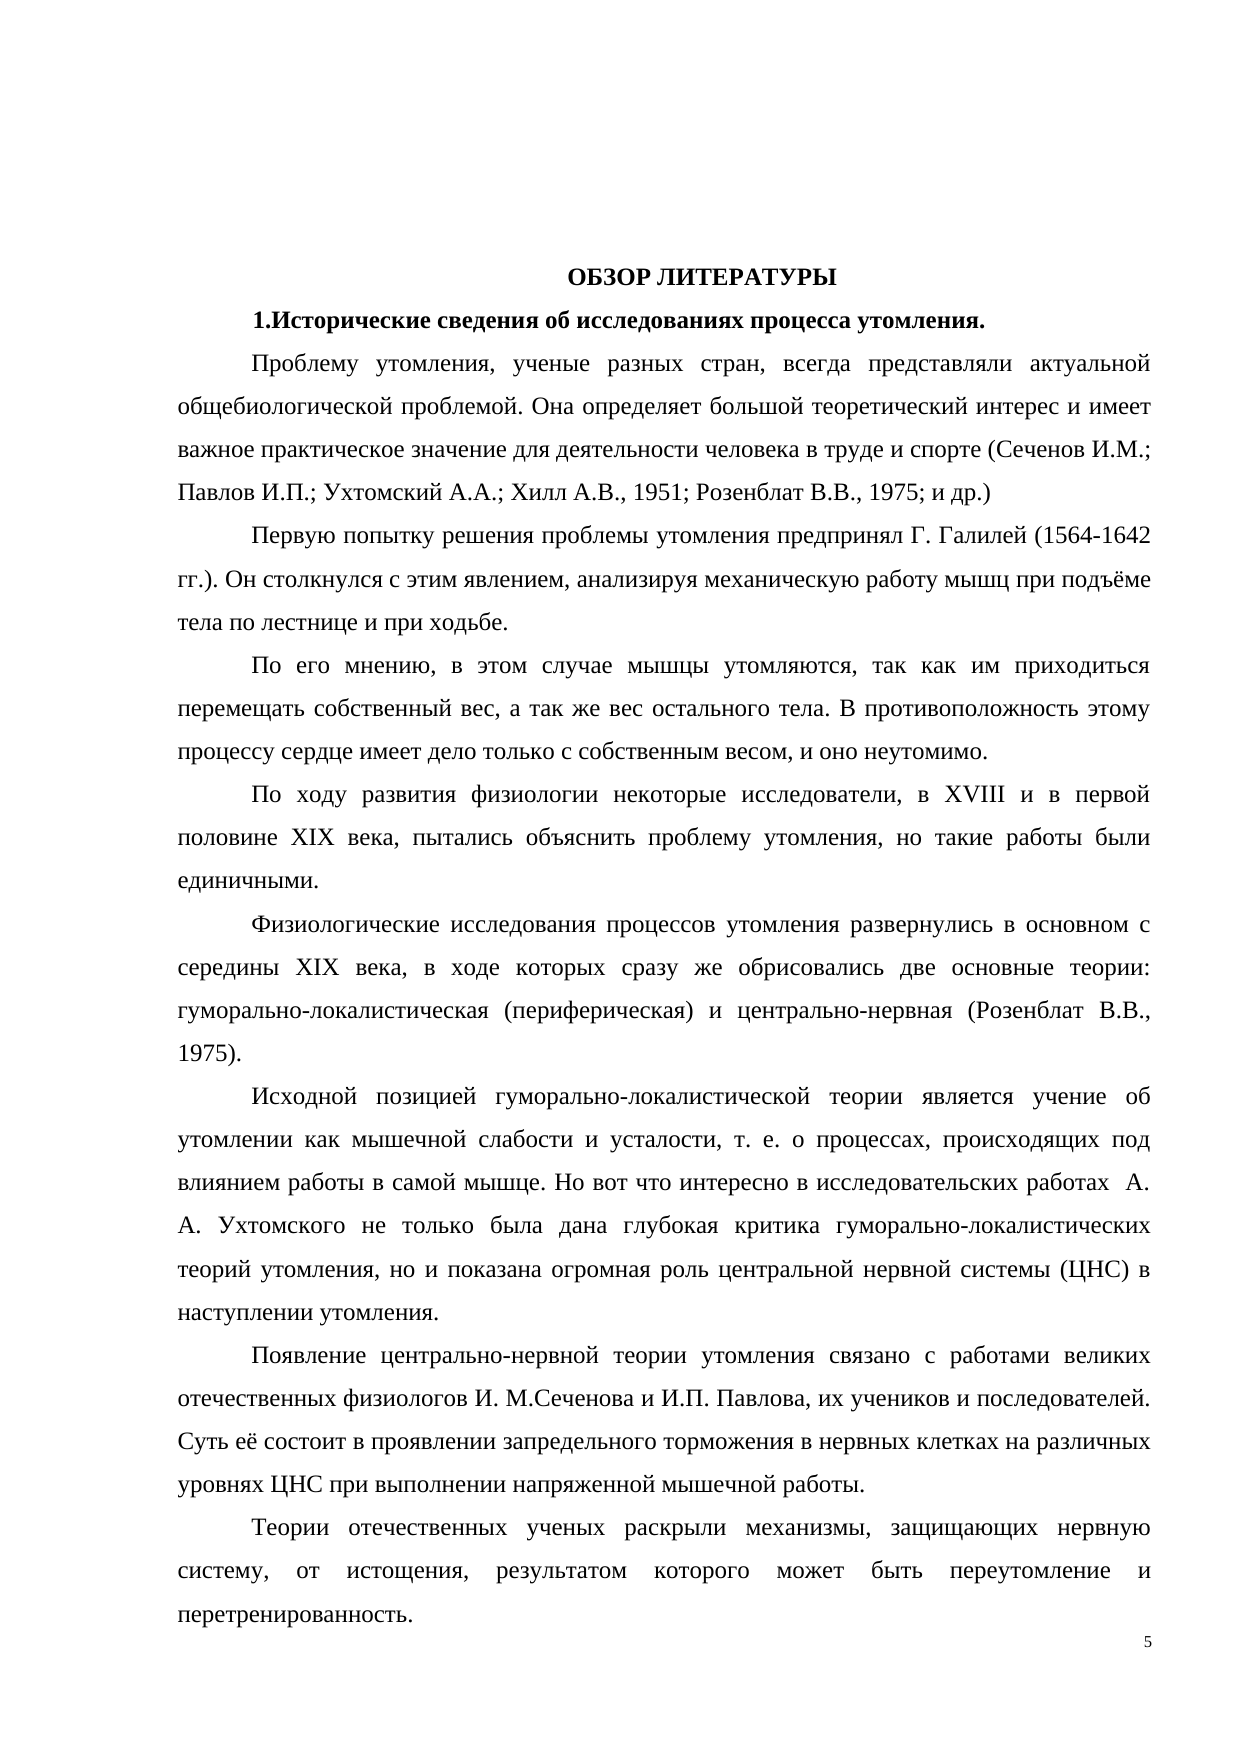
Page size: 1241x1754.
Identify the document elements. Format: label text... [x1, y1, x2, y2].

text Теории отечественных ученых раскрыли механизмы, защищающих нервную систему, от истощения, результатом которого может быть переутомление и перетренированность. [177, 1512, 1152, 1627]
text Исходной позицией гуморально-локалистической теории является учение об утомлении как мышечной слабости и усталости, т. е. о процессах, происходящих под влиянием работы в самой мышце. Но вот что интересно в исследовательских работах А. А. Ухтомского не только была дана глубокая критика гуморально-локалистических теорий утомления, но и показана огромная роль центральной нервной системы (ЦНС) в наступлении утомления. [177, 1081, 1152, 1326]
text По ходу развития физиологии некоторые исследователи, в XVIII и в первой половине XIX века, пытались объяснить проблему утомления, но такие работы были единичными. [177, 779, 1152, 894]
text Физиологические исследования процессов утомления развернулись в основном с середины XIX века, в ходе которых сразу же обрисовались две основные теории: гуморально-локалистическая (периферическая) и центрально-нервная (Розенблат В.В., 1975). [177, 909, 1152, 1067]
text ОБЗОР ЛИТЕРАТУРЫ [177, 262, 1152, 291]
text Появление центрально-нервной теории утомления связано с работами великих отечественных физиологов И. М.Сеченова и И.П. Павлова, их учеников и последователей. Суть её состоит в проявлении запредельного торможения в нервных клетках на различных уровнях ЦНС при выполнении напряженной мышечной работы. [177, 1340, 1152, 1498]
text Первую попытку решения проблемы утомления предпринял Г. Галилей (1564-1642 гг.). Он столкнулся с этим явлением, анализируя механическую работу мышц при подъёме тела по лестнице и при ходьбе. [177, 521, 1152, 636]
text Проблему утомления, ученые разных стран, всегда представляли актуальной общебиологической проблемой. Она определяет большой теоретический интерес и имеет важное практическое значение для деятельности человека в труде и спорте (Сеченов И.М.; Павлов И.П.; Ухтомский А.А.; Хилл А.В., 1951; Розенблат В.В., 1975; и др.) [177, 348, 1152, 506]
text 1.Исторические сведения об исследованиях процесса утомления. [177, 305, 1152, 334]
text По его мнению, в этом случае мышцы утомляются, так как им приходиться перемещать собственный вес, а так же вес остального тела. В противоположность этому процессу сердце имеет дело только с собственным весом, и оно неутомимо. [177, 650, 1152, 765]
